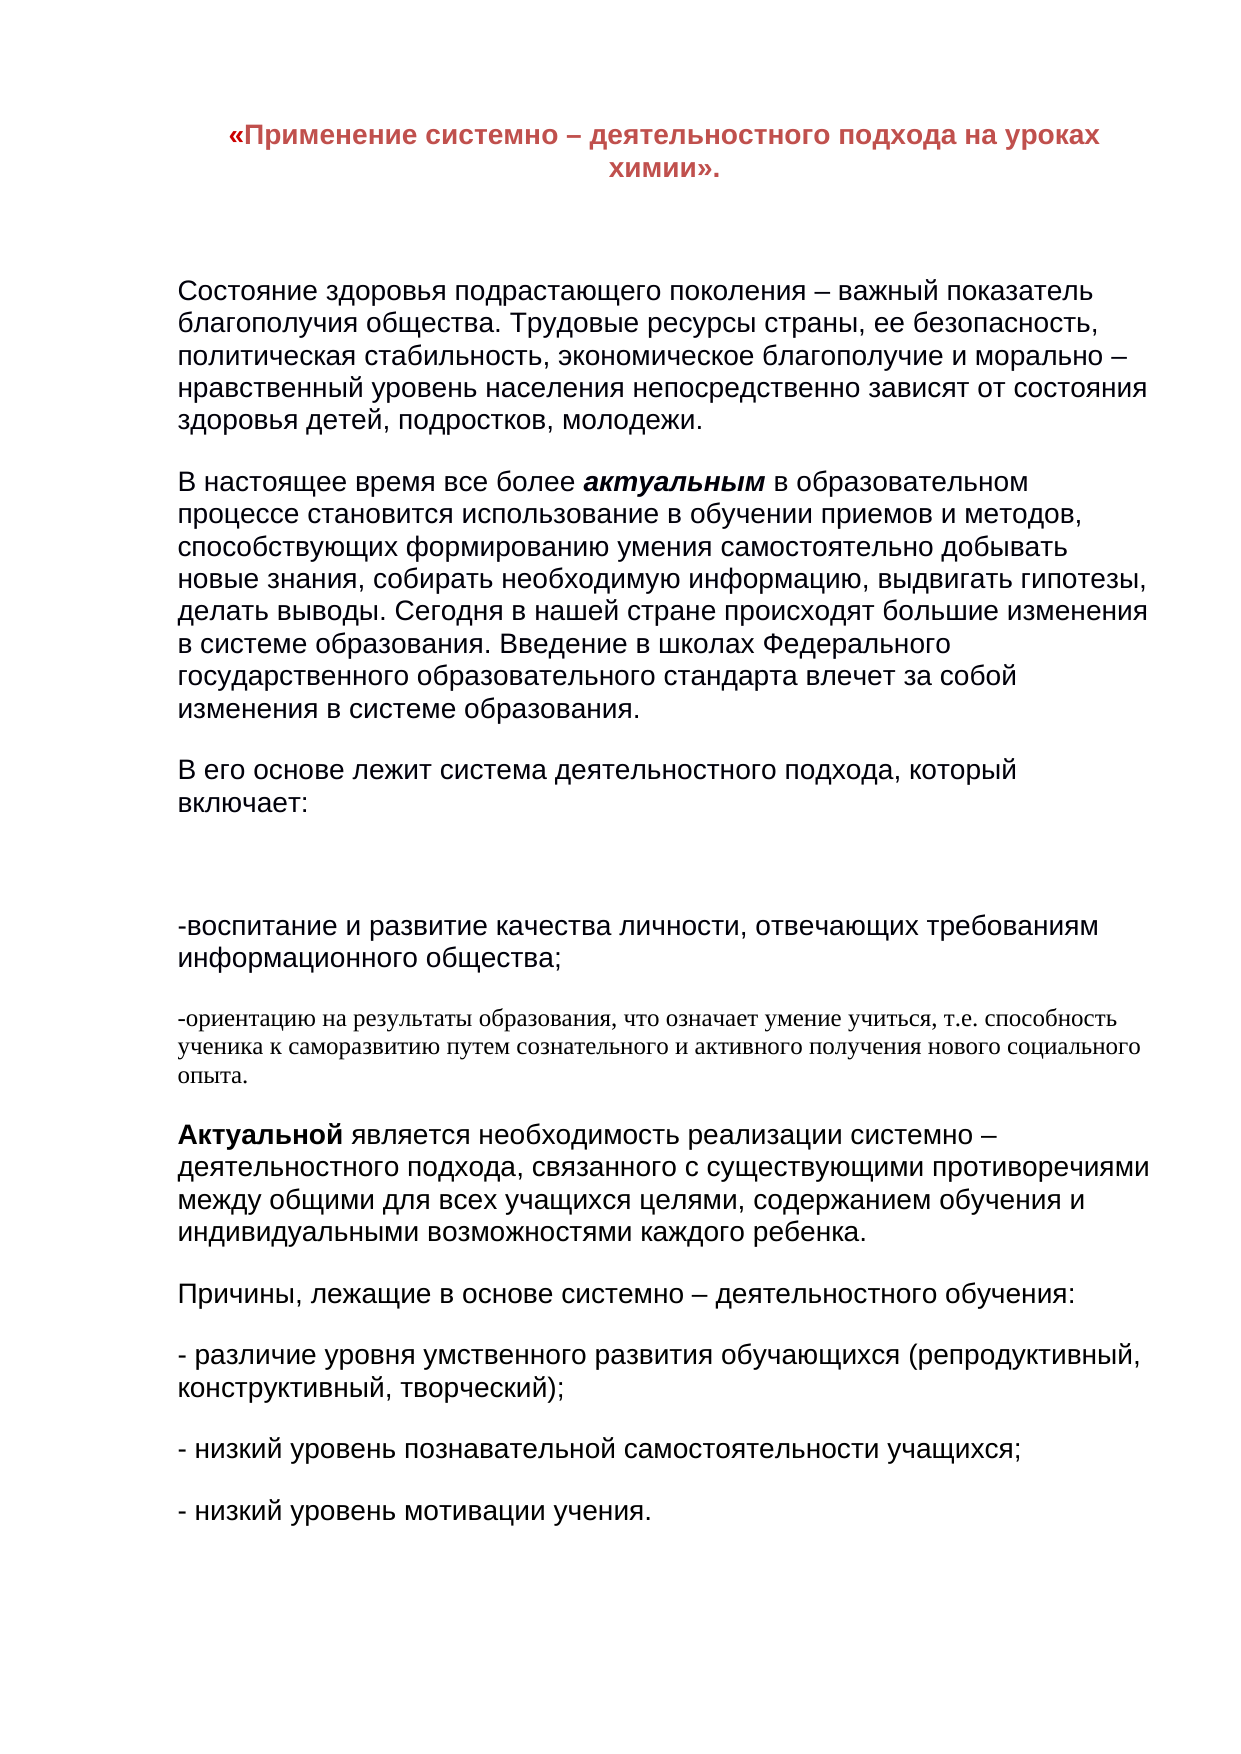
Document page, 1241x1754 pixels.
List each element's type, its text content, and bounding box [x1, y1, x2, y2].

text В настоящее время все более актуальным в образовательном процессе становится использование в обучении приемов и методов, способствующих формированию умения самостоятельно добывать новые знания, собирать необходимую информацию, выдвигать гипотезы, делать выводы. Сегодня в нашей стране происходят большие изменения в системе образования. Введение в школах Федерального государственного образовательного стандарта влечет за собой изменения в системе образования. [177, 465, 1152, 724]
text Актуальной является необходимость реализации системно – деятельностного подхода, связанного с существующими противоречиями между общими для всех учащихся целями, содержанием обучения и индивидуальными возможностями каждого ребенка. [177, 1118, 1152, 1248]
text В его основе лежит система деятельностного подхода, который включает: [177, 753, 1152, 818]
text -ориентацию на результаты образования, что означает умение учиться, т.е. способность ученика к саморазвитию путем сознательного и активного получения нового социального опыта. [177, 1003, 1152, 1089]
text Причины, лежащие в основе системно – деятельностного обучения: [177, 1277, 1152, 1309]
text - низкий уровень мотивации учения. [177, 1494, 1152, 1526]
text «Применение системно – деятельностного подхода на уроках химии». [177, 118, 1152, 183]
text - различие уровня умственного развития обучающихся (репродуктивный, конструктивный, творческий); [177, 1338, 1152, 1403]
text - низкий уровень познавательной самостоятельности учащихся; [177, 1432, 1152, 1465]
text -воспитание и развитие качества личности, отвечающих требованиям информационного общества; [177, 909, 1152, 973]
text Состояние здоровья подрастающего поколения – важный показатель благополучия общества. Трудовые ресурсы страны, ее безопасность, политическая стабильность, экономическое благополучие и морально – нравственный уровень населения непосредственно зависят от состояния здоровья детей, подростков, молодежи. [177, 274, 1152, 436]
